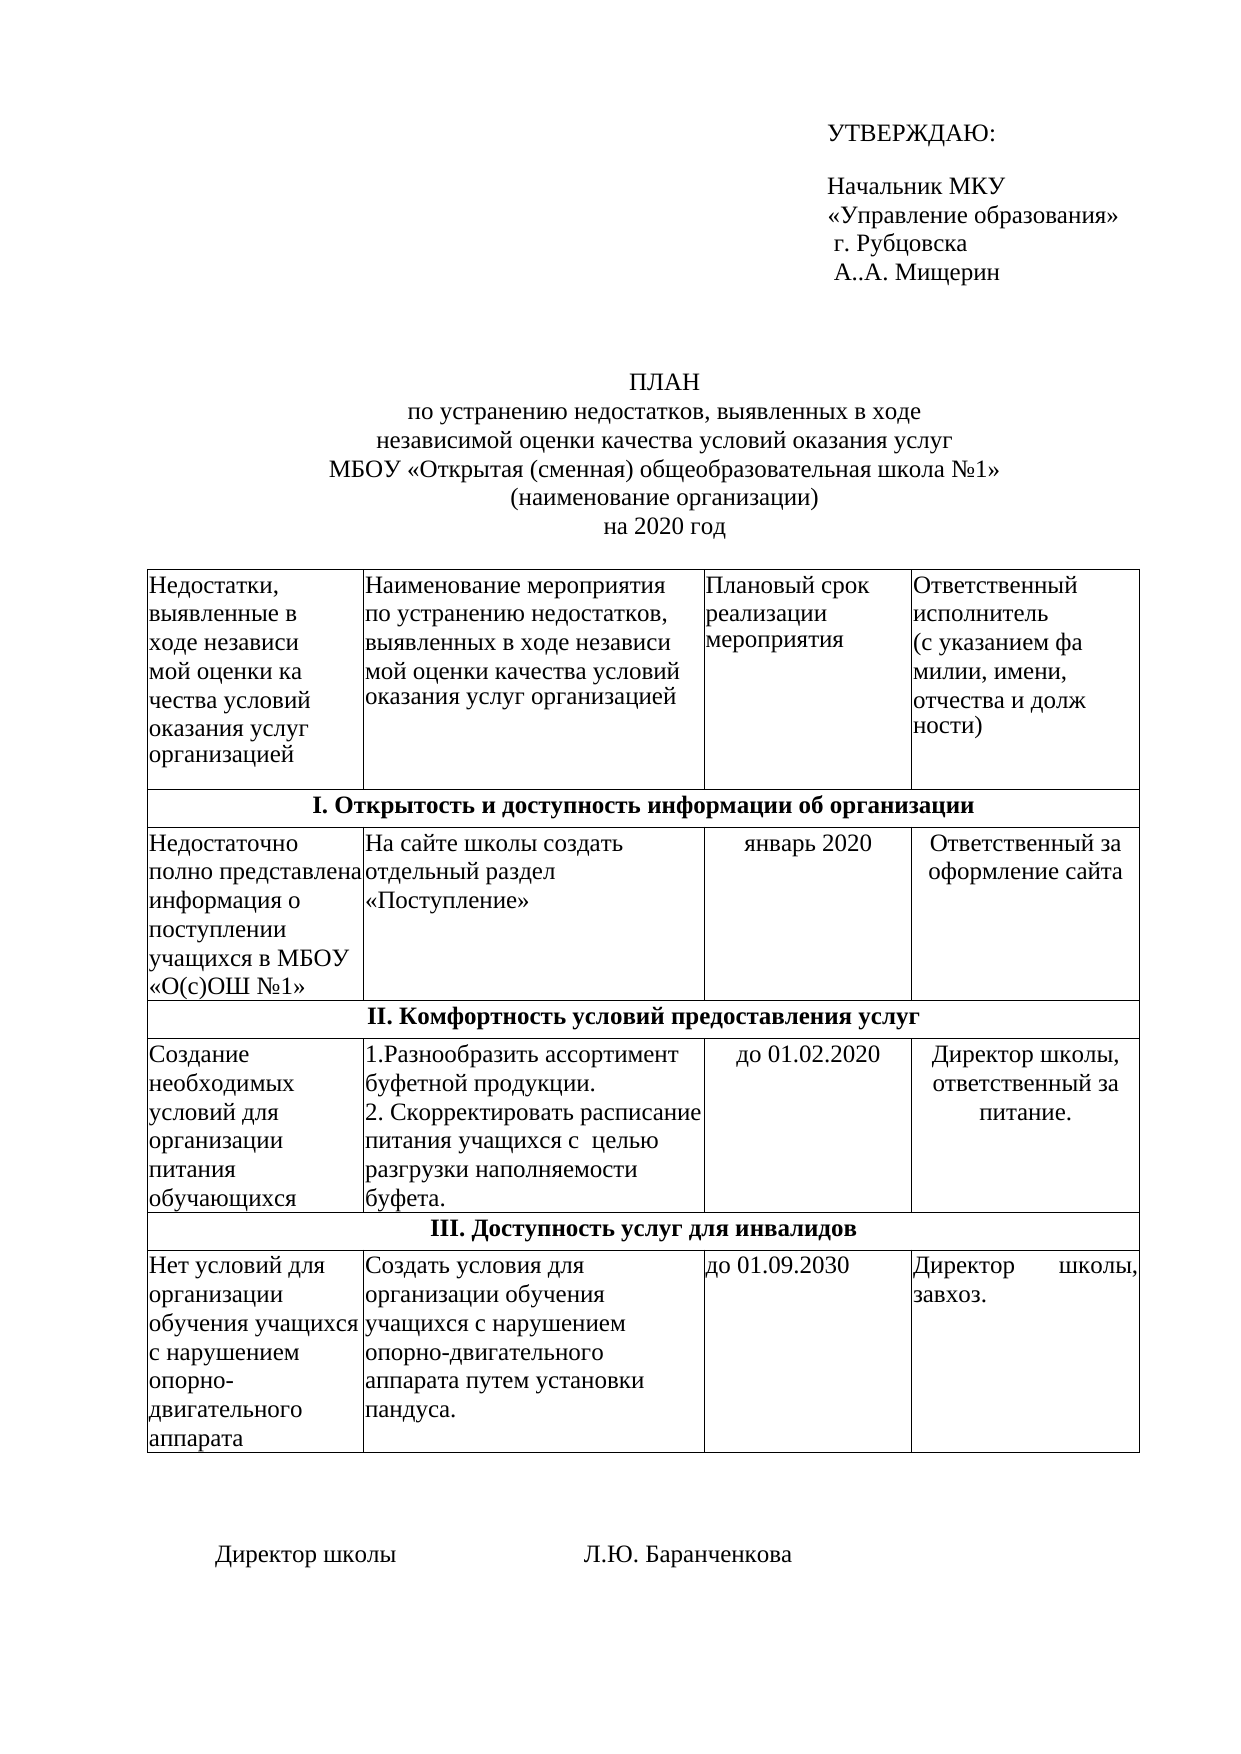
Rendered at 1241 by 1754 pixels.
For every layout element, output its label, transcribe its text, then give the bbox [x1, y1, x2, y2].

table_cell Создать условия для организации обучения учащихся с нарушением опорно-двигательного аппарата путем установки пандуса. [364, 1251, 704, 1452]
table_cell Ответственный за оформление сайта [912, 828, 1139, 1000]
table_header Плановый срок реализации мероприятия [705, 570, 911, 789]
text по устранению недостатков, выявленных в ходе [177, 396, 1152, 425]
table_cell Директор школы, ответственный за питание. [912, 1039, 1139, 1212]
table_header Недостатки, выявленные в ходе независи мой оценки ка чества условий оказания услуг организацией [148, 570, 363, 789]
table_cell до 01.09.2030 [705, 1251, 911, 1452]
table_cell Создание необходимых условий для организации питания обучающихся [148, 1039, 363, 1212]
text Директор школы Л.Ю. Баранченкова [177, 1539, 1152, 1568]
table_cell На сайте школы создать отдельный раздел «Поступление» [364, 828, 704, 1000]
text г. Рубцовска [177, 228, 1152, 257]
table_cell III. Доступность услуг для инвалидов [148, 1213, 1139, 1249]
table_cell январь 2020 [705, 828, 911, 1000]
table_cell II. Комфортность условий предоставления услуг [148, 1001, 1139, 1038]
text на 2020 год [177, 511, 1152, 540]
text (наименование организации) [177, 482, 1152, 511]
text независимой оценки качества условий оказания услуг [177, 425, 1152, 454]
table_header Наименование мероприятия по устранению недостатков, выявленных в ходе независи мой оценки качества условий оказания услуг организацией [364, 570, 704, 789]
text Начальник МКУ [827, 147, 1152, 200]
text УТВЕРЖДАЮ: [177, 118, 1152, 147]
text МБОУ «Открытая (сменная) общеобразовательная школа №1» [177, 454, 1152, 482]
table_cell 1.Разнообразить ассортимент буфетной продукции. 2. Скорректировать расписание питания учащихся с целью разгрузки наполняемости буфета. [364, 1039, 704, 1212]
text «Управление образования» [177, 200, 1152, 228]
table_cell I. Открытость и доступность информации об организации [148, 790, 1139, 827]
table_cell Недостаточно полно представлена информация о поступлении учащихся в МБОУ «О(с)ОШ №1» [148, 828, 363, 1000]
table_cell Нет условий для организации обучения учащихся с нарушением опорно-двигательного аппарата [148, 1251, 363, 1452]
text А..А. Мищерин [177, 257, 1152, 286]
table_cell Директор школы, завхоз. [912, 1251, 1139, 1452]
table_header Ответственный исполнитель (с указанием фа милии, имени, отчества и долж ности) [912, 570, 1139, 789]
table_cell до 01.02.2020 [705, 1039, 911, 1212]
text ПЛАН [177, 367, 1152, 396]
